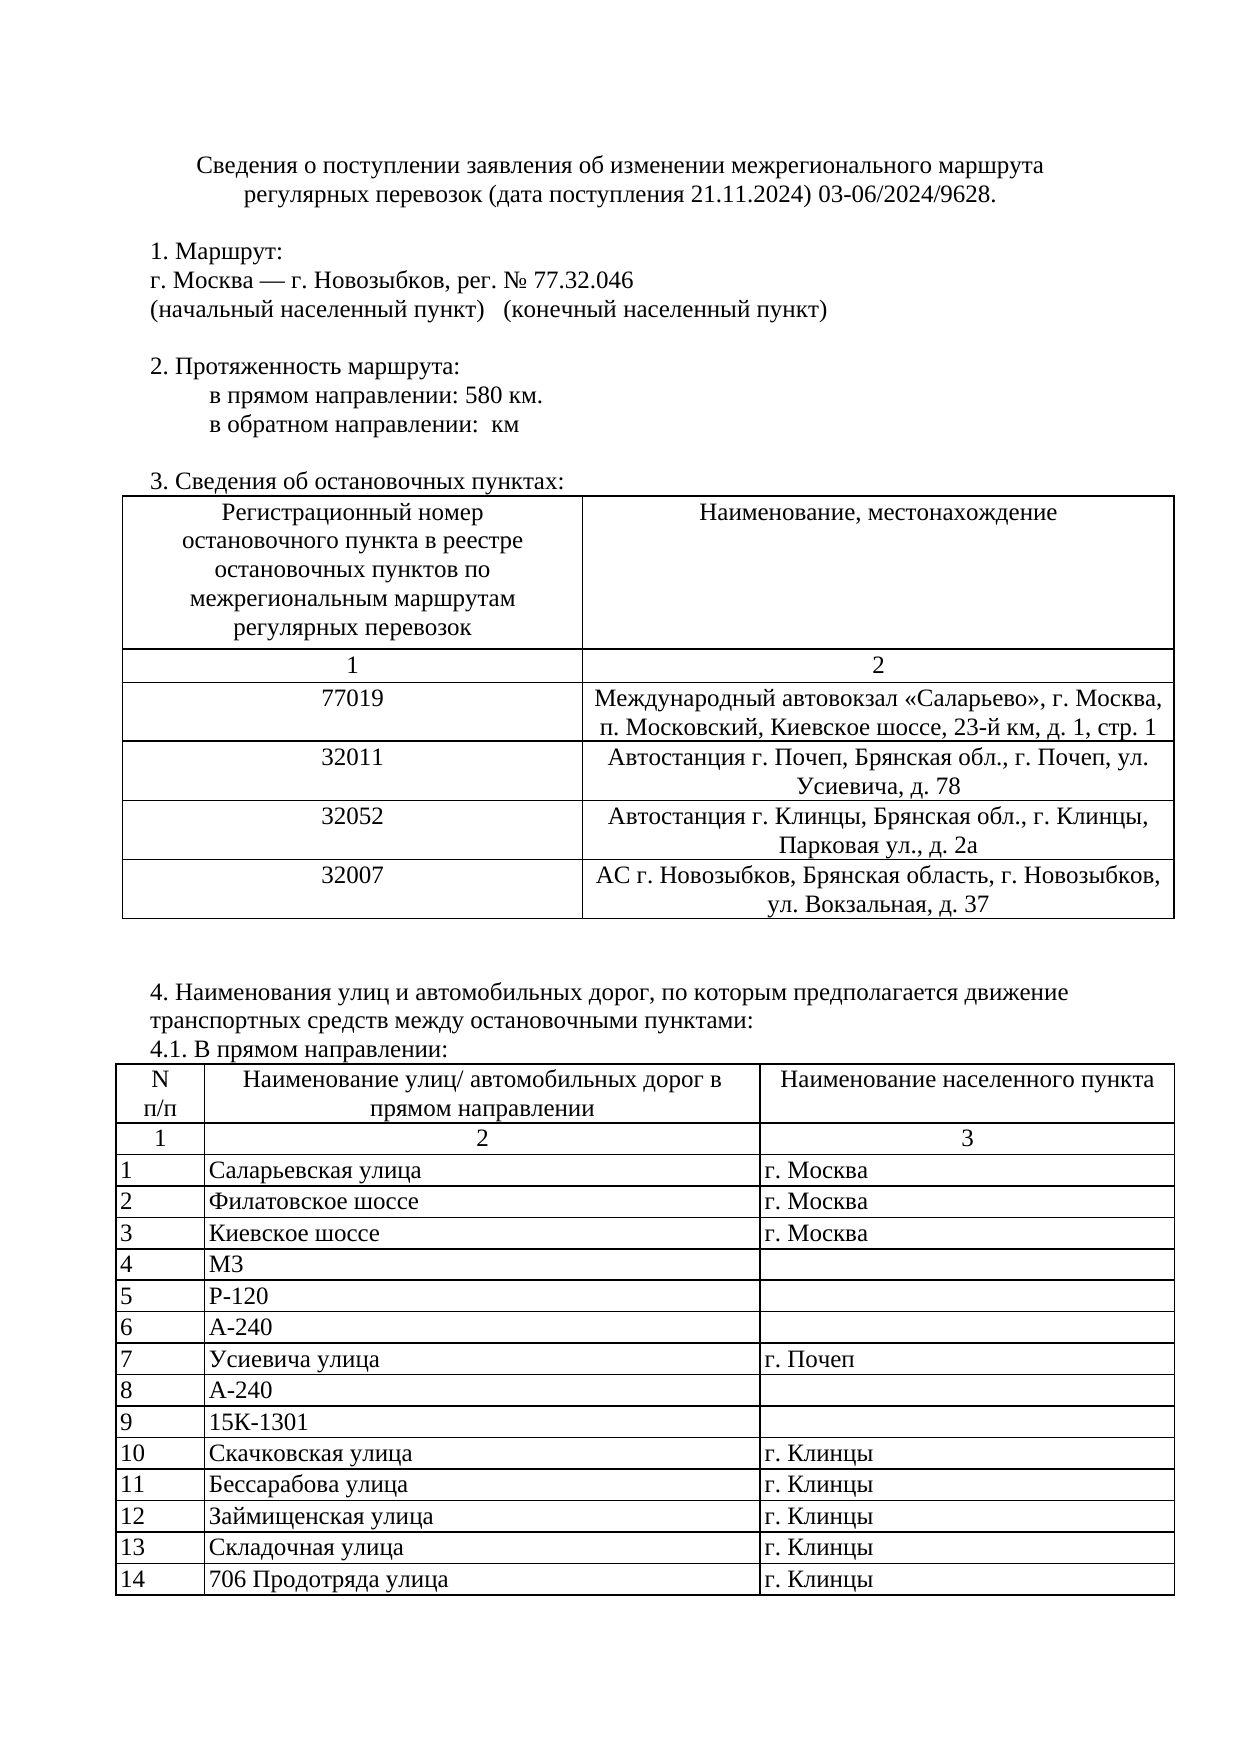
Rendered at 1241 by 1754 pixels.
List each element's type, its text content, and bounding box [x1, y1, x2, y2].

table_cell 2 [583, 650, 1173, 681]
table_cell [761, 1375, 1174, 1405]
text в обратном направлении: км [150, 409, 1090, 437]
table_cell 10 [117, 1438, 204, 1468]
table_cell Международный автовокзал «Саларьево», г. Москва, п. Московский, Киевское шоссе, 23-й км, д. 1, стр. 1 [583, 683, 1173, 740]
table_cell 32011 [123, 742, 582, 799]
table_cell 11 [117, 1470, 204, 1499]
table_cell г. Москва [761, 1155, 1174, 1185]
text (начальный населенный пункт) (конечный населенный пункт) [150, 294, 1090, 322]
table_cell 706 Продотряда улица [205, 1564, 759, 1594]
text 2. Протяженность маршрута: [150, 351, 1090, 380]
text 1. Маршрут: [150, 236, 1090, 265]
table_cell А-240 [205, 1312, 759, 1342]
table_cell 12 [117, 1501, 204, 1531]
table_cell 1 [123, 650, 582, 681]
table_cell г. Клинцы [761, 1438, 1174, 1468]
table_cell Усиевича улица [205, 1344, 759, 1374]
table_cell [761, 1250, 1174, 1279]
text в прямом направлении: 580 км. [150, 380, 1090, 409]
table_cell АС г. Новозыбков, Брянская область, г. Новозыбков, ул. Вокзальная, д. 37 [583, 860, 1173, 918]
table_header Наименование населенного пункта [761, 1065, 1174, 1122]
table_cell 32052 [123, 801, 582, 858]
table_cell Саларьевская улица [205, 1155, 759, 1185]
table_cell 1 [117, 1124, 204, 1153]
table_cell 14 [117, 1564, 204, 1594]
table_header Наименование улиц/ автомобильных дорог в прямом направлении [205, 1065, 759, 1122]
table_cell 3 [761, 1124, 1174, 1153]
table_cell 77019 [123, 683, 582, 740]
text г. Москва — г. Новозыбков, рег. № 77.32.046 [150, 265, 1090, 294]
table_cell г. Москва [761, 1187, 1174, 1216]
table_cell 2 [117, 1187, 204, 1216]
table_cell 3 [117, 1218, 204, 1248]
table_cell Бессарабова улица [205, 1470, 759, 1499]
table_cell 2 [205, 1124, 759, 1153]
table_cell г. Клинцы [761, 1501, 1174, 1531]
table_cell Автостанция г. Клинцы, Брянская обл., г. Клинцы, Парковая ул., д. 2а [583, 801, 1173, 858]
table_cell г. Москва [761, 1218, 1174, 1248]
table_cell г. Клинцы [761, 1564, 1174, 1594]
table_cell Займищенская улица [205, 1501, 759, 1531]
table_cell [761, 1407, 1174, 1437]
table_cell [761, 1312, 1174, 1342]
table_cell 15К-1301 [205, 1407, 759, 1437]
table_cell Филатовское шоссе [205, 1187, 759, 1216]
table_cell г. Клинцы [761, 1533, 1174, 1562]
table_cell 32007 [123, 860, 582, 918]
table_cell г. Клинцы [761, 1470, 1174, 1499]
table_cell 4 [117, 1250, 204, 1279]
table_cell А-240 [205, 1375, 759, 1405]
table_cell Скачковская улица [205, 1438, 759, 1468]
table_cell М3 [205, 1250, 759, 1279]
table_cell Р-120 [205, 1281, 759, 1311]
text 4. Наименования улиц и автомобильных дорог, по которым предполагается движение транспортных средств между остановочными пунктами: [150, 977, 1090, 1034]
table_cell 6 [117, 1312, 204, 1342]
table_cell [761, 1281, 1174, 1311]
table_cell 1 [117, 1155, 204, 1185]
table_cell 9 [117, 1407, 204, 1437]
text 4.1. В прямом направлении: [150, 1034, 1090, 1063]
table_header Наименование, местонахождение [583, 497, 1173, 648]
table_cell 8 [117, 1375, 204, 1405]
table_cell г. Почеп [761, 1344, 1174, 1374]
table_header Регистрационный номер остановочного пункта в реестре остановочных пунктов по межрегиональным маршрутам регулярных перевозок [123, 497, 582, 648]
text 3. Сведения об остановочных пунктах: [150, 466, 1090, 495]
table_cell 7 [117, 1344, 204, 1374]
table_cell Складочная улица [205, 1533, 759, 1562]
text Сведения о поступлении заявления об изменении межрегионального маршрута регулярных перевозок (дата поступления 21.11.2024) 03-06/2024/9628. [150, 150, 1090, 207]
table_cell 13 [117, 1533, 204, 1562]
table_cell Автостанция г. Почеп, Брянская обл., г. Почеп, ул. Усиевича, д. 78 [583, 742, 1173, 799]
table_cell Киевское шоссе [205, 1218, 759, 1248]
table_cell 5 [117, 1281, 204, 1311]
table_header N п/п [117, 1065, 204, 1122]
